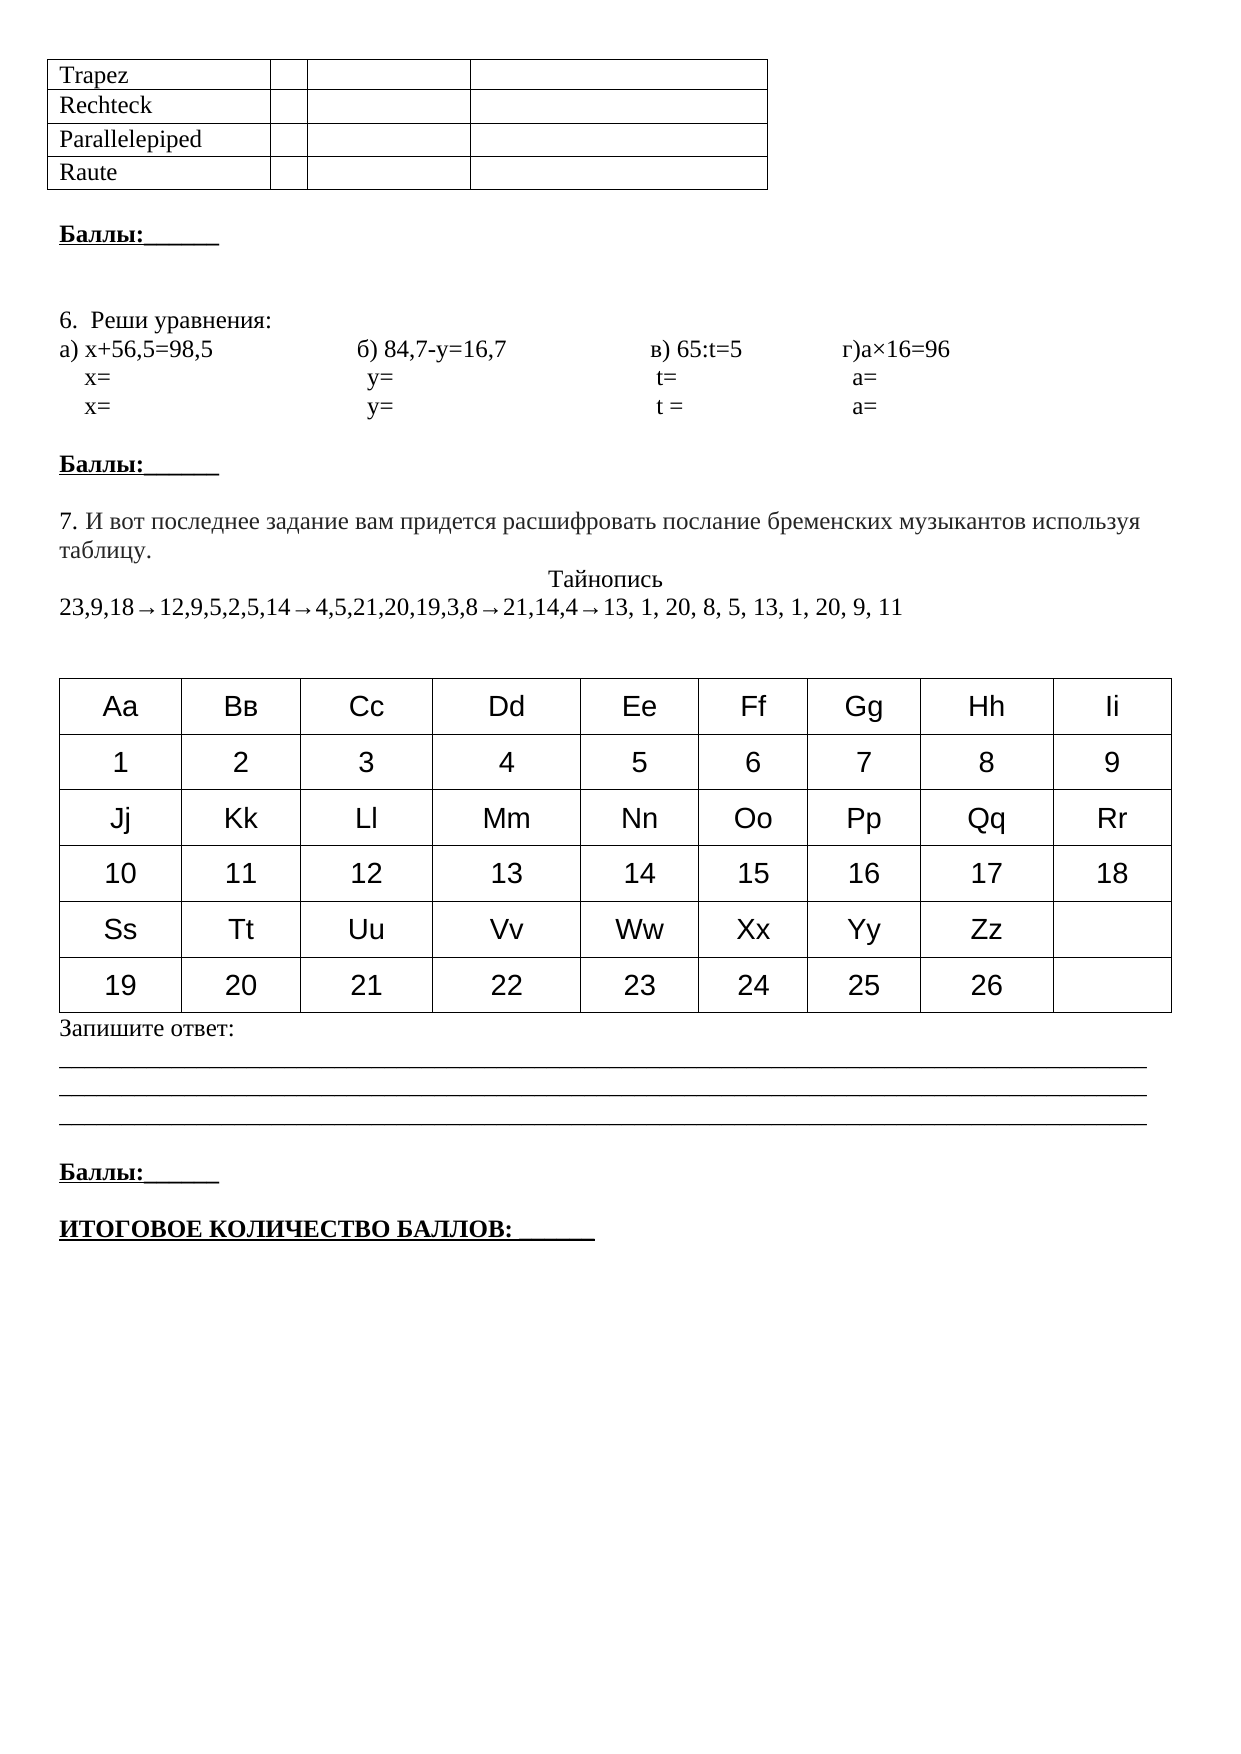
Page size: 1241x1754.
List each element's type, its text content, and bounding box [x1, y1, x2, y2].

table_header Ff [699, 679, 807, 734]
table_header Ee [581, 679, 698, 734]
table_cell Trapez [48, 60, 270, 89]
table_cell 26 [921, 958, 1053, 1012]
table_header Hh [921, 679, 1053, 734]
text х= y= t= a= [59, 362, 1152, 391]
table_cell Vv [433, 902, 580, 957]
table_cell Rechteck [48, 90, 270, 123]
table_cell [471, 124, 767, 156]
table_cell 7 [808, 735, 920, 789]
table_cell 18 [1054, 846, 1171, 901]
table_cell Zz [921, 902, 1053, 957]
table_cell Mm [433, 790, 580, 845]
table_cell Kk [182, 790, 300, 845]
table_cell [308, 60, 470, 89]
text ИТОГОВОЕ КОЛИЧЕСТВО БАЛЛОВ: ______ [59, 1214, 1152, 1243]
table_header Сс [301, 679, 432, 734]
table_cell [471, 60, 767, 89]
table_cell Yy [808, 902, 920, 957]
table_cell 4 [433, 735, 580, 789]
table_header Gg [808, 679, 920, 734]
table_cell 8 [921, 735, 1053, 789]
table_cell Ss [60, 902, 181, 957]
text a) х+56,5=98,5 б) 84,7-y=16,7 в) 65:t=5 г)a×16=96 [59, 334, 1152, 362]
table_cell 9 [1054, 735, 1171, 789]
text Тайнопись [59, 564, 1152, 592]
table_cell [271, 157, 307, 189]
table_cell 23 [581, 958, 698, 1012]
table_cell 3 [301, 735, 432, 789]
table_cell Nn [581, 790, 698, 845]
table_cell Ll [301, 790, 432, 845]
table_header Ii [1054, 679, 1171, 734]
table_header Вв [182, 679, 300, 734]
table_cell 1 [60, 735, 181, 789]
table_cell 16 [808, 846, 920, 901]
table_cell Raute [48, 157, 270, 189]
table_cell Tt [182, 902, 300, 957]
table_cell [271, 60, 307, 89]
text Запишите ответ: [59, 1013, 1152, 1042]
table_cell 15 [699, 846, 807, 901]
table_cell [1054, 958, 1171, 1012]
text _____________________________________________________________________________________________________________________________________________________________________________________________________________________________________________________________________ [59, 1042, 1152, 1128]
table_cell 14 [581, 846, 698, 901]
table_header Dd [433, 679, 580, 734]
table_cell 6 [699, 735, 807, 789]
table_cell 25 [808, 958, 920, 1012]
text 7. И вот последнее задание вам придется расшифровать послание бременских музыкантов используя таблицу. [152, 506, 1152, 564]
table_cell Uu [301, 902, 432, 957]
table_cell [471, 90, 767, 123]
table_cell 20 [182, 958, 300, 1012]
table_cell [271, 124, 307, 156]
table_cell [308, 90, 470, 123]
table_cell Xx [699, 902, 807, 957]
table_cell [308, 124, 470, 156]
table_cell Ww [581, 902, 698, 957]
table_cell 11 [182, 846, 300, 901]
text 23,9,18→12,9,5,2,5,14→4,5,21,20,19,3,8→21,14,4→13, 1, 20, 8, 5, 13, 1, 20, 9, 11 [59, 592, 1152, 621]
table_cell Qq [921, 790, 1053, 845]
table_cell Rr [1054, 790, 1171, 845]
text 6. Реши уравнения: [59, 305, 1152, 334]
table_cell [271, 90, 307, 123]
table_cell [308, 157, 470, 189]
text х= y= t = a= [59, 391, 1152, 420]
table_cell 24 [699, 958, 807, 1012]
table_cell Pp [808, 790, 920, 845]
text Баллы:______ [59, 1157, 1152, 1185]
table_cell 12 [301, 846, 432, 901]
table_cell Jj [60, 790, 181, 845]
table_cell [471, 157, 767, 189]
table_cell Parallelepiped [48, 124, 270, 156]
table_cell 17 [921, 846, 1053, 901]
table_cell 10 [60, 846, 181, 901]
table_header Аа [60, 679, 181, 734]
table_cell 13 [433, 846, 580, 901]
table_cell 22 [433, 958, 580, 1012]
table_cell 21 [301, 958, 432, 1012]
table_cell [1054, 902, 1171, 957]
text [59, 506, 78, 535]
table_cell 5 [581, 735, 698, 789]
table_cell 19 [60, 958, 181, 1012]
table_cell 2 [182, 735, 300, 789]
text Баллы:______ [59, 449, 1152, 477]
table_cell Oo [699, 790, 807, 845]
text Баллы:______ [59, 219, 1152, 247]
